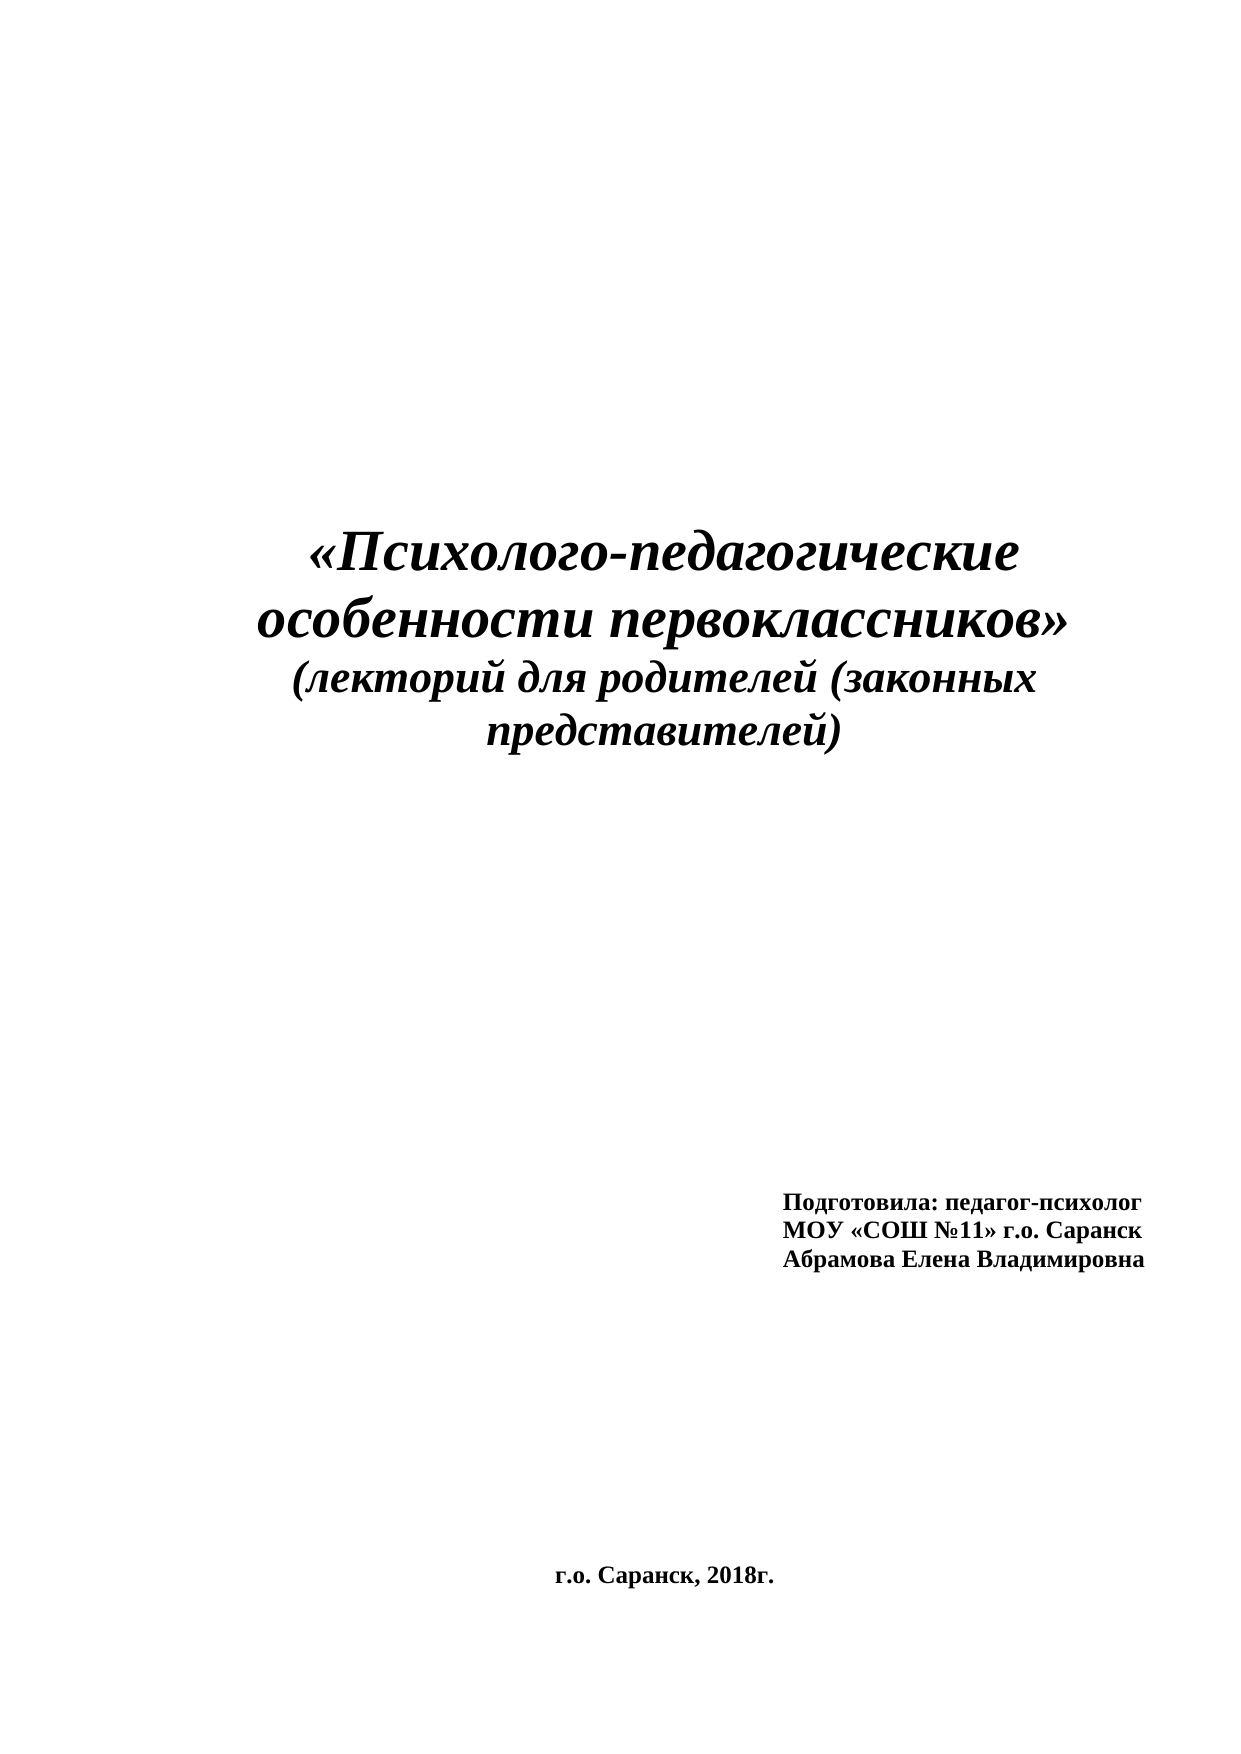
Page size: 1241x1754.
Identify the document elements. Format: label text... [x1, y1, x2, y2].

text Подготовила: педагог-психолог [177, 1187, 1152, 1215]
text «Психолого-педагогические особенности первоклассников» [177, 516, 1152, 650]
text МОУ «СОШ №11» г.о. Саранск [177, 1215, 1152, 1244]
text г.о. Саранск, 2018г. [177, 1560, 1152, 1589]
text (лекторий для родителей (законных представителей) [177, 650, 1152, 755]
text Абрамова Елена Владимировна [177, 1244, 1152, 1273]
